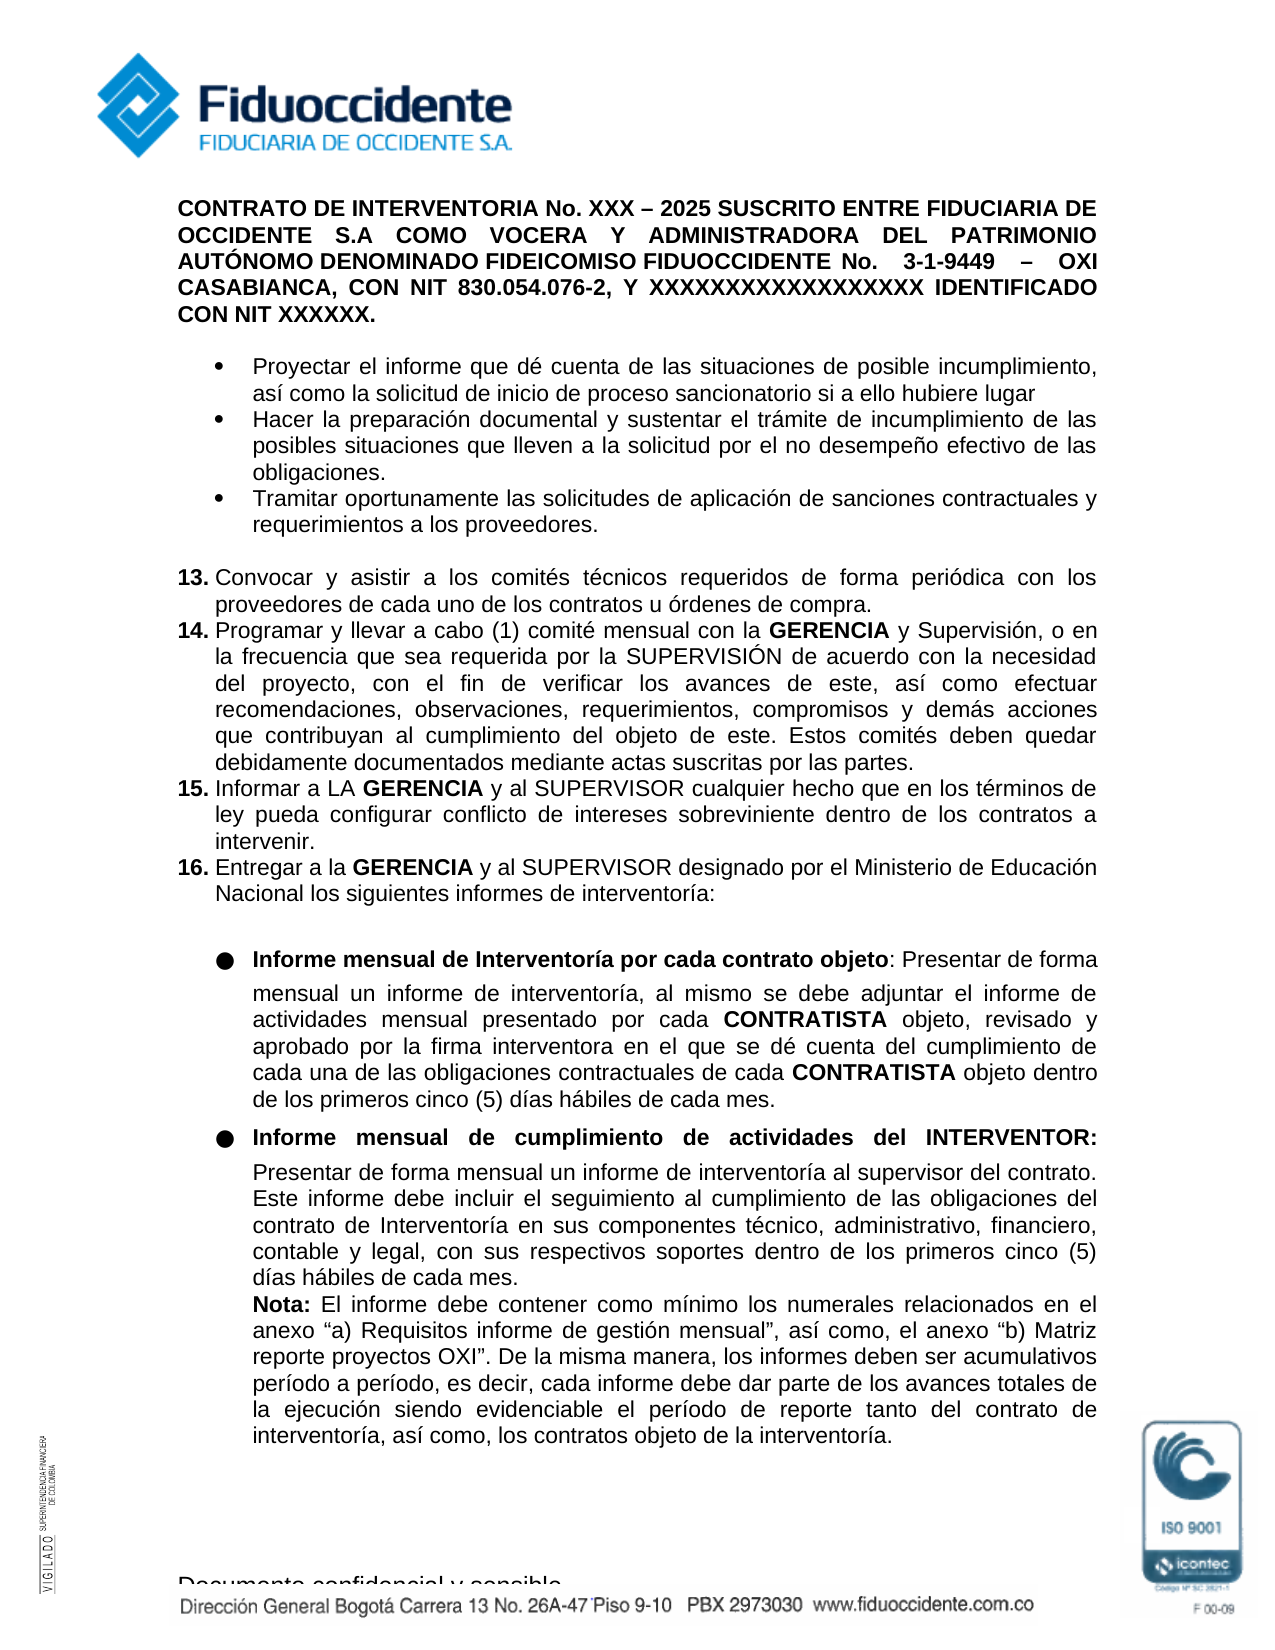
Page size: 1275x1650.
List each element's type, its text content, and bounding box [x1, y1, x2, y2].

picture [88, 29, 552, 196]
list Informar a LA GERENCIA y al SUPERVISOR cualquier hecho que en los términos de ley pueda configurar conflicto de intereses sobreviniente dentro de los contratos a intervenir. [177, 775, 1098, 854]
text Nota: El informe debe contener como mínimo los numerales relacionados en el anexo “a) Requisitos informe de gestión mensual”, así como, el anexo “b) Matriz reporte proyectos OXI”. De la misma manera, los informes deben ser acumulativos período a período, es decir, cada informe debe dar parte de los avances totales de la ejecución siendo evidenciable el período de reporte tanto del contrato de interventoría, así como, los contratos objeto de la interventoría. [252, 1291, 1098, 1449]
list Convocar y asistir a los comités técnicos requeridos de forma periódica con los proveedores de cada uno de los contratos u órdenes de compra. [177, 564, 1098, 617]
list Hacer la preparación documental y sustentar el trámite de incumplimiento de las posibles situaciones que lleven a la solicitud por el no desempeño efectivo de las obligaciones. [215, 406, 1098, 485]
list Proyectar el informe que dé cuenta de las situaciones de posible incumplimiento, así como la solicitud de inicio de proceso sancionatorio si a ello hubiere lugar [215, 353, 1098, 406]
list Informe mensual de cumplimiento de actividades del INTERVENTOR: Presentar de forma mensual un informe de interventoría al supervisor del contrato. Este informe debe incluir el seguimiento al cumplimiento de las obligaciones del contrato de Interventoría en sus componentes técnico, administrativo, financiero, contable y legal, con sus respectivos soportes dentro de los primeros cinco (5) días hábiles de cada mes. [215, 1112, 1098, 1291]
picture [1120, 1411, 1258, 1618]
picture [169, 1584, 1038, 1626]
list Programar y llevar a cabo (1) comité mensual con la GERENCIA y Supervisión, o en la frecuencia que sea requerida por la SUPERVISIÓN de acuerdo con la necesidad del proyecto, con el fin de verificar los avances de este, así como efectuar recomendaciones, observaciones, requerimientos, compromisos y demás acciones que contribuyan al cumplimiento del objeto de este. Estos comités deben quedar debidamente documentados mediante actas suscritas por las partes. [177, 617, 1098, 775]
list Entregar a la GERENCIA y al SUPERVISOR designado por el Ministerio de Educación Nacional los siguientes informes de interventoría: [177, 854, 1098, 907]
list Tramitar oportunamente las solicitudes de aplicación de sanciones contractuales y requerimientos a los proveedores. [215, 485, 1098, 538]
list Informe mensual de Interventoría por cada contrato objeto: Presentar de forma mensual un informe de interventoría, al mismo se debe adjuntar el informe de actividades mensual presentado por cada CONTRATISTA objeto, revisado y aprobado por la firma interventora en el que se dé cuenta del cumplimiento de cada una de las obligaciones contractuales de cada CONTRATISTA objeto dentro de los primeros cinco (5) días hábiles de cada mes. [215, 933, 1098, 1112]
picture [39, 1436, 55, 1594]
